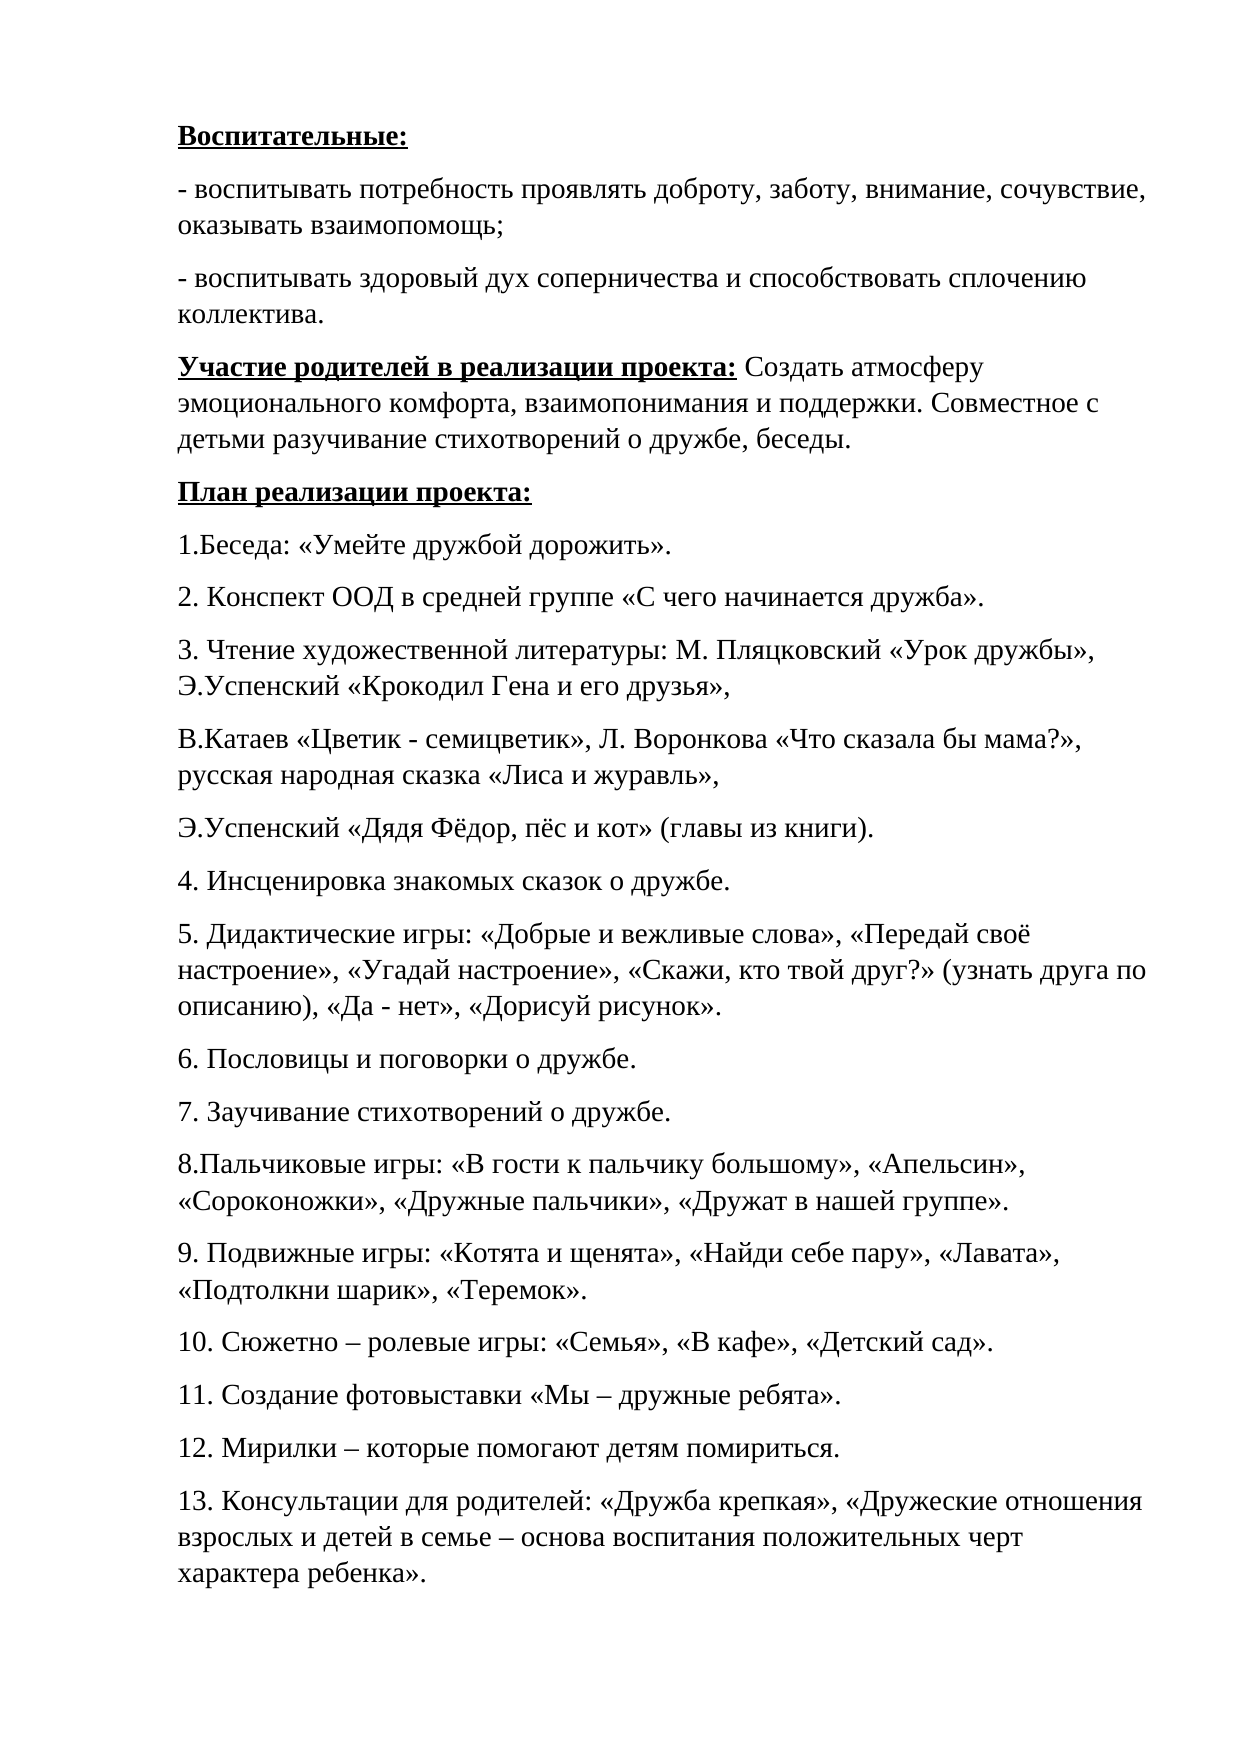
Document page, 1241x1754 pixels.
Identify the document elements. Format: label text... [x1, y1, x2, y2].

text 3. Чтение художественной литературы: М. Пляцковский «Урок дружбы», Э.Успенский «Крокодил Гена и его друзья», [177, 632, 1152, 702]
text 8.Пальчиковые игры: «В гости к пальчику большому», «Апельсин», «Сороконожки», «Дружные пальчики», «Дружат в нашей группе». [177, 1147, 1152, 1216]
text 12. Мирилки – которые помогают детям помириться. [177, 1430, 1152, 1464]
text 7. Заучивание стихотворений о дружбе. [177, 1094, 1152, 1127]
text 9. Подвижные игры: «Котята и щенята», «Найди себе пару», «Лавата», «Подтолкни шарик», «Теремок». [177, 1236, 1152, 1305]
text Воспитательные: [177, 118, 1152, 152]
text 2. Конспект ООД в средней группе «С чего начинается дружба». [177, 579, 1152, 613]
text 10. Сюжетно – ролевые игры: «Семья», «В кафе», «Детский сад». [177, 1324, 1152, 1358]
text - воспитывать потребность проявлять доброту, заботу, внимание, сочувствие, оказывать взаимопомощь; [177, 171, 1152, 241]
text 4. Инсценировка знакомых сказок о дружбе. [177, 863, 1152, 897]
text 1.Беседа: «Умейте дружбой дорожить». [177, 527, 1152, 560]
text План реализации проекта: [177, 474, 1152, 507]
text 5. Дидактические игры: «Добрые и вежливые слова», «Передай своё настроение», «Угадай настроение», «Скажи, кто твой друг?» (узнать друга по описанию), «Да - нет», «Дорисуй рисунок». [177, 916, 1152, 1022]
text - воспитывать здоровый дух соперничества и способствовать сплочению коллектива. [177, 260, 1152, 329]
text 6. Пословицы и поговорки о дружбе. [177, 1041, 1152, 1074]
text В.Катаев «Цветик - семицветик», Л. Воронкова «Что сказала бы мама?», русская народная сказка «Лиса и журавль», [177, 721, 1152, 791]
text Участие родителей в реализации проекта: Создать атмосферу эмоционального комфорта, взаимопонимания и поддержки. Совместное с детьми разучивание стихотворений о дружбе, беседы. [177, 349, 1152, 455]
text Э.Успенский «Дядя Фёдор, пёс и кот» (главы из книги). [177, 810, 1152, 844]
text 11. Создание фотовыставки «Мы – дружные ребята». [177, 1377, 1152, 1411]
text 13. Консультации для родителей: «Дружба крепкая», «Дружеские отношения взрослых и детей в семье – основа воспитания положительных черт характера ребенка». [177, 1483, 1152, 1589]
